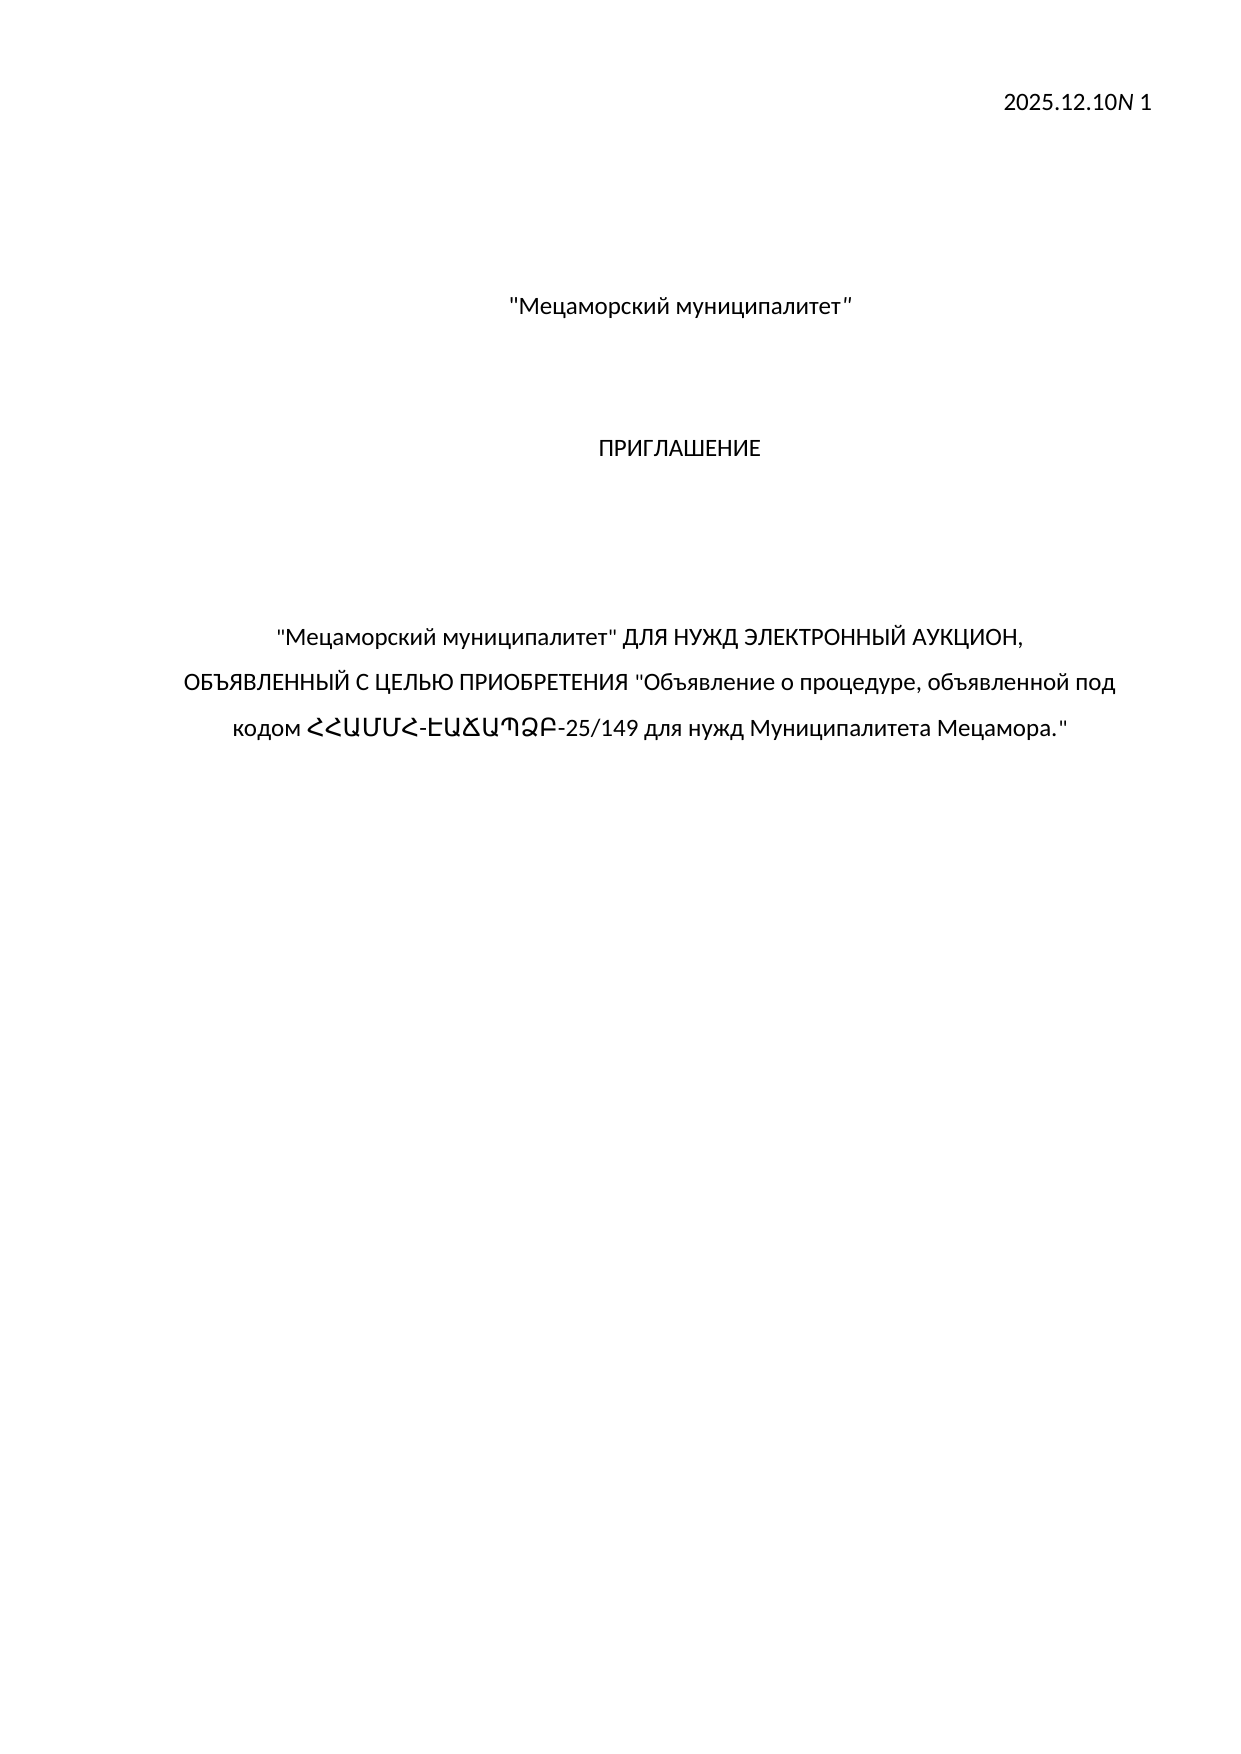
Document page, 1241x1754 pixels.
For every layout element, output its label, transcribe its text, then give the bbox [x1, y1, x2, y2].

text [148, 86, 1152, 117]
text ПРИГЛАШЕНИЕ [148, 432, 1152, 462]
text ОБЪЯВЛЕННЫЙ С ЦЕЛЬЮ ПРИОБРЕТЕНИЯ "Объявление о процедуре, объявленной под кодом ՀՀԱՄՄՀ-ԷԱՃԱՊՁԲ-25/149 для нужд Муниципалитета Мецамора." [148, 666, 1152, 743]
text "Мецаморский муниципалитет" ДЛЯ НУЖД ЭЛЕКТРОННЫЙ АУКЦИОН, [148, 621, 1152, 651]
text "Мецаморский муниципалитет" [148, 290, 1152, 321]
